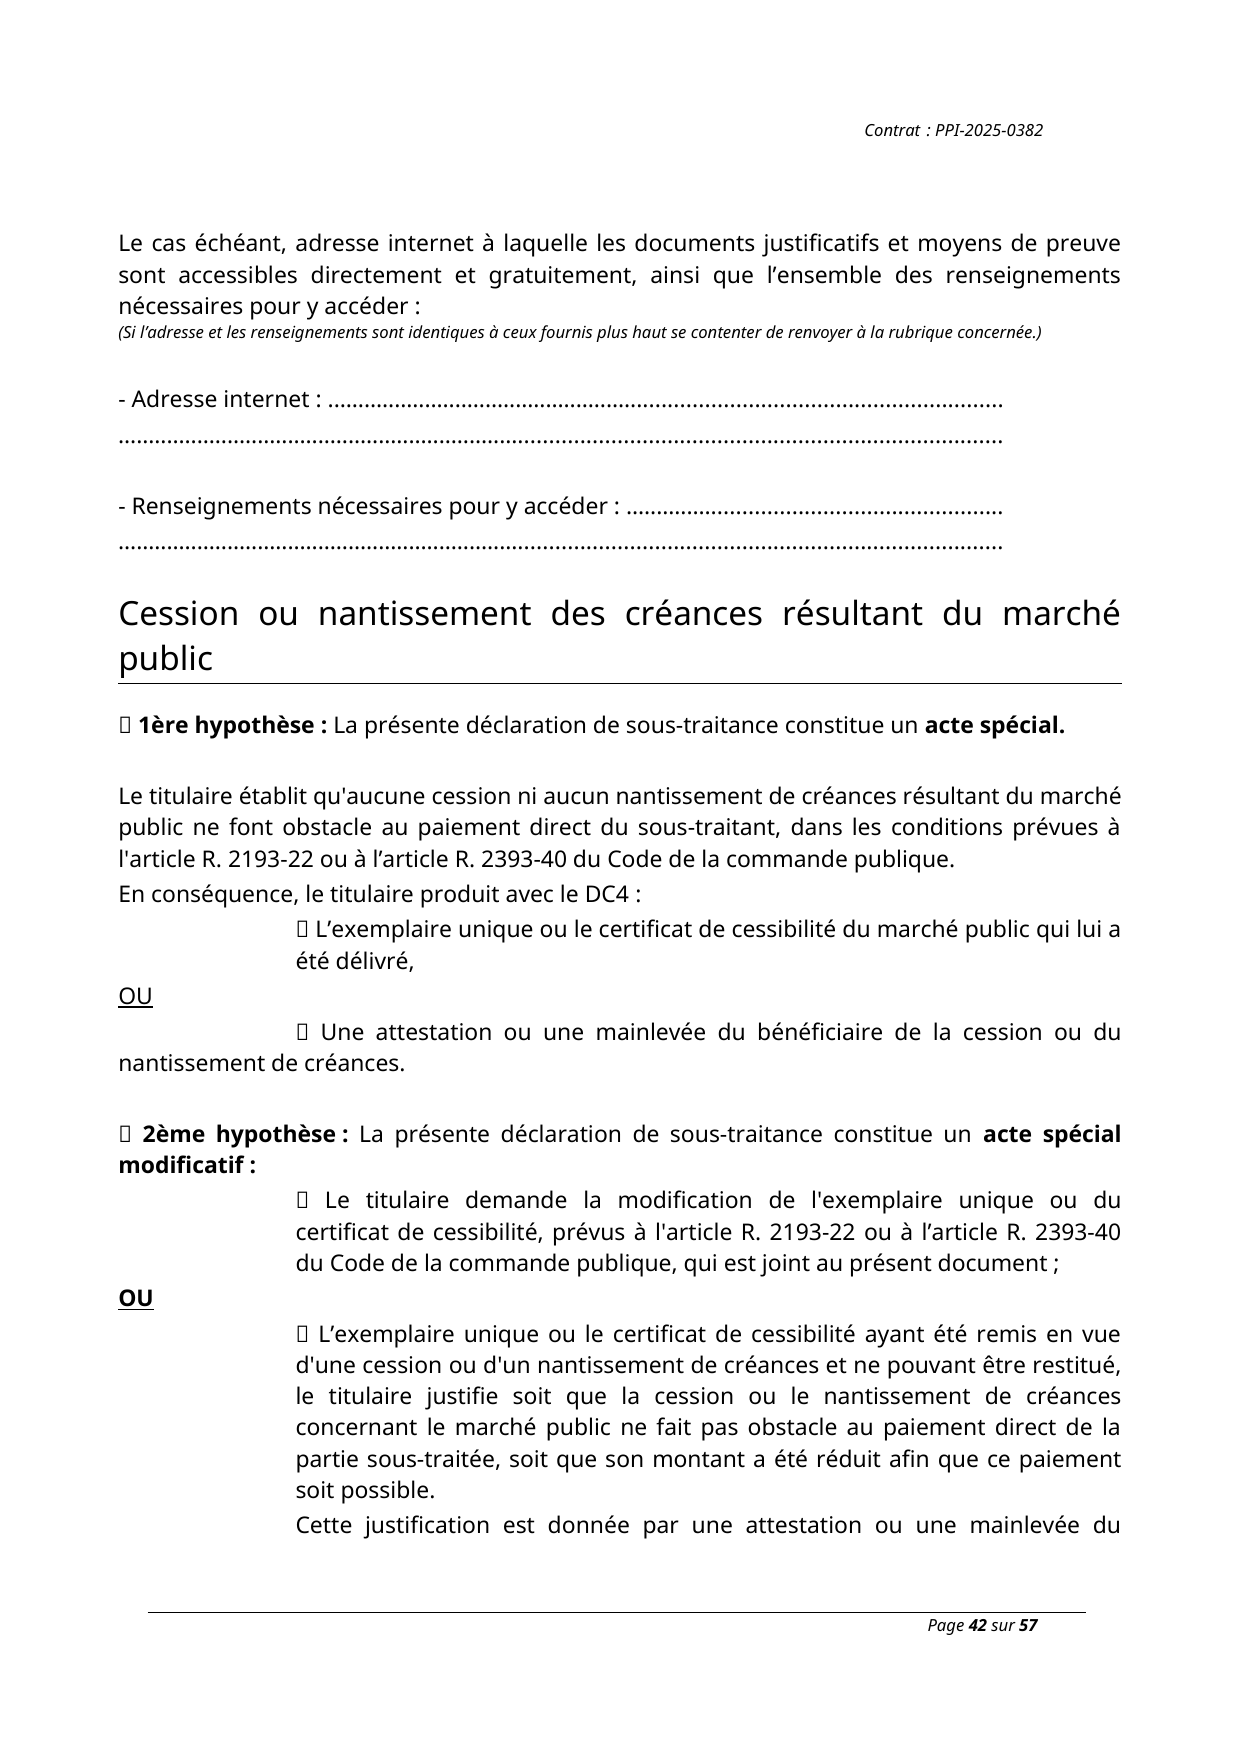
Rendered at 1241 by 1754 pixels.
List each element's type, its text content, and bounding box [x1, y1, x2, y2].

text OU [118, 980, 1122, 1011]
text  Une attestation ou une mainlevée du bénéficiaire de la cession ou du nantissement de créances. [118, 1015, 1122, 1078]
text Cession ou nantissement des créances résultant du marché public [118, 590, 1122, 683]
text  L’exemplaire unique ou le certificat de cessibilité ayant été remis en vue d'une cession ou d'un nantissement de créances et ne pouvant être restitué, le titulaire justifie soit que la cession ou le nantissement de créances concernant le marché public ne fait pas obstacle au paiement direct de la partie sous-traitée, soit que son montant a été réduit afin que ce paiement soit possible. [118, 1317, 1122, 1505]
text  L’exemplaire unique ou le certificat de cessibilité du marché public qui lui a été délivré, [118, 913, 1122, 976]
text (Si l’adresse et les renseignements sont identiques à ceux fournis plus haut se contenter de renvoyer à la rubrique concernée.) [118, 321, 1122, 344]
text Le titulaire établit qu'aucune cession ni aucun nantissement de créances résultant du marché public ne font obstacle au paiement direct du sous-traitant, dans les conditions prévues à l'article R. 2193-22 ou à l’article R. 2393-40 du Code de la commande publique. [118, 780, 1122, 874]
text - Renseignements nécessaires pour y accéder : [118, 490, 1122, 521]
text - Adresse internet : [118, 383, 1122, 415]
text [118, 1509, 1122, 1540]
text  Le titulaire demande la modification de l'exemplaire unique ou du certificat de cessibilité, prévus à l'article R. 2193-22 ou à l’article R. 2393-40 du Code de la commande publique, qui est joint au présent document ; [118, 1184, 1122, 1278]
text En conséquence, le titulaire produit avec le DC4 : [118, 878, 1122, 909]
text  2ème hypothèse : La présente déclaration de sous-traitance constitue un acte spécial modificatif : [118, 1117, 1122, 1180]
text OU [118, 1282, 1122, 1313]
text  1ère hypothèse : La présente déclaration de sous-traitance constitue un acte spécial. [118, 709, 1122, 740]
text Le cas échéant, adresse internet à laquelle les documents justificatifs et moyens de preuve sont accessibles directement et gratuitement, ainsi que l’ensemble des renseignements nécessaires pour y accéder : [118, 227, 1122, 321]
